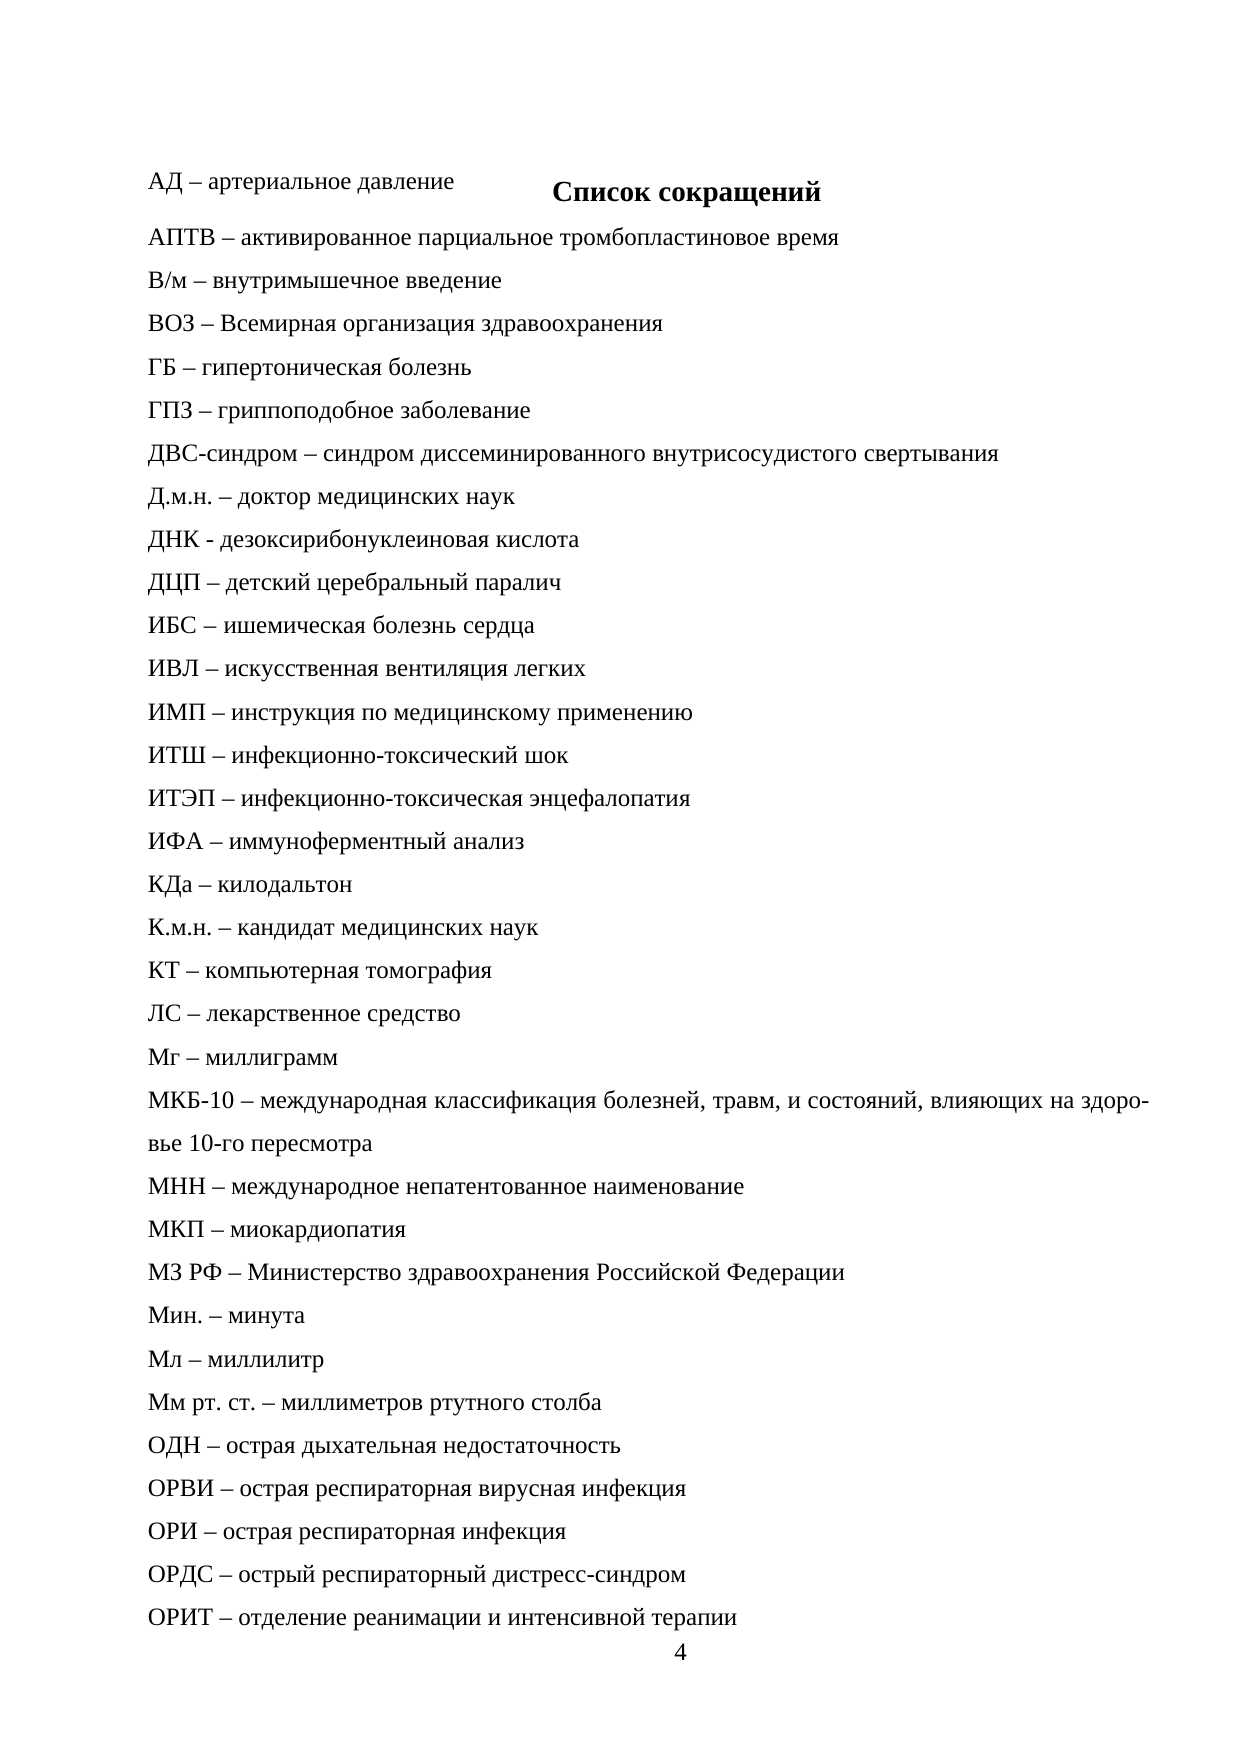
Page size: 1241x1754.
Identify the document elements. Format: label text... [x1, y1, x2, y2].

text Мл – миллилитр [148, 1344, 1213, 1372]
text ГПЗ – гриппоподобное заболевание [148, 395, 1213, 423]
text КДа – килодальтон [148, 869, 1213, 898]
text МНН – международное непатентованное наименование МКП – миокардиопатия [148, 1171, 746, 1243]
text ОРВИ – острая респираторная вирусная инфекция ОРИ – острая респираторная инфекция [148, 1473, 688, 1545]
text ВОЗ – Всемирная организация здравоохранения ГБ – гипертоническая болезнь [148, 308, 665, 380]
subtitle Список сокращений [552, 174, 1213, 208]
text АПТВ – активированное парциальное тромбопластиновое время В/м – внутримышечное введение [148, 222, 841, 294]
text МКБ-10 – международная классификация болезней, травм, и состояний, влияющих на здоро- вье 10-го пересмотра [148, 1085, 1158, 1157]
text ЛС – лекарственное средство Мг – миллиграмм [148, 998, 463, 1070]
text К.м.н. – кандидат медицинских наук КТ – компьютерная томография [148, 912, 540, 984]
text ДВС-синдром – синдром диссеминированного внутрисосудистого свертывания Д.м.н. – доктор медицинских наук [148, 438, 1057, 510]
text ИТЭП – инфекционно-токсическая энцефалопатия ИФА – иммуноферментный анализ [148, 783, 692, 855]
text ДНК - дезоксирибонуклеиновая кислота ДЦП – детский церебральный паралич ИБС – ишемическая болезнь сердца ИВЛ – искусственная вентиляция легких [148, 524, 586, 682]
text ИМП – инструкция по медицинскому применению ИТШ – инфекционно-токсический шок [148, 697, 695, 768]
text АД – артериальное давление [148, 166, 459, 195]
text МЗ РФ – Министерство здравоохранения Российской Федерации Мин. – минута [148, 1257, 847, 1329]
text ОРДС – острый респираторный дистресс-синдром ОРИТ – отделение реанимации и интенсивной терапии [148, 1559, 746, 1631]
text Мм рт. ст. – миллиметров ртутного столба ОДН – острая дыхательная недостаточность [148, 1387, 650, 1459]
